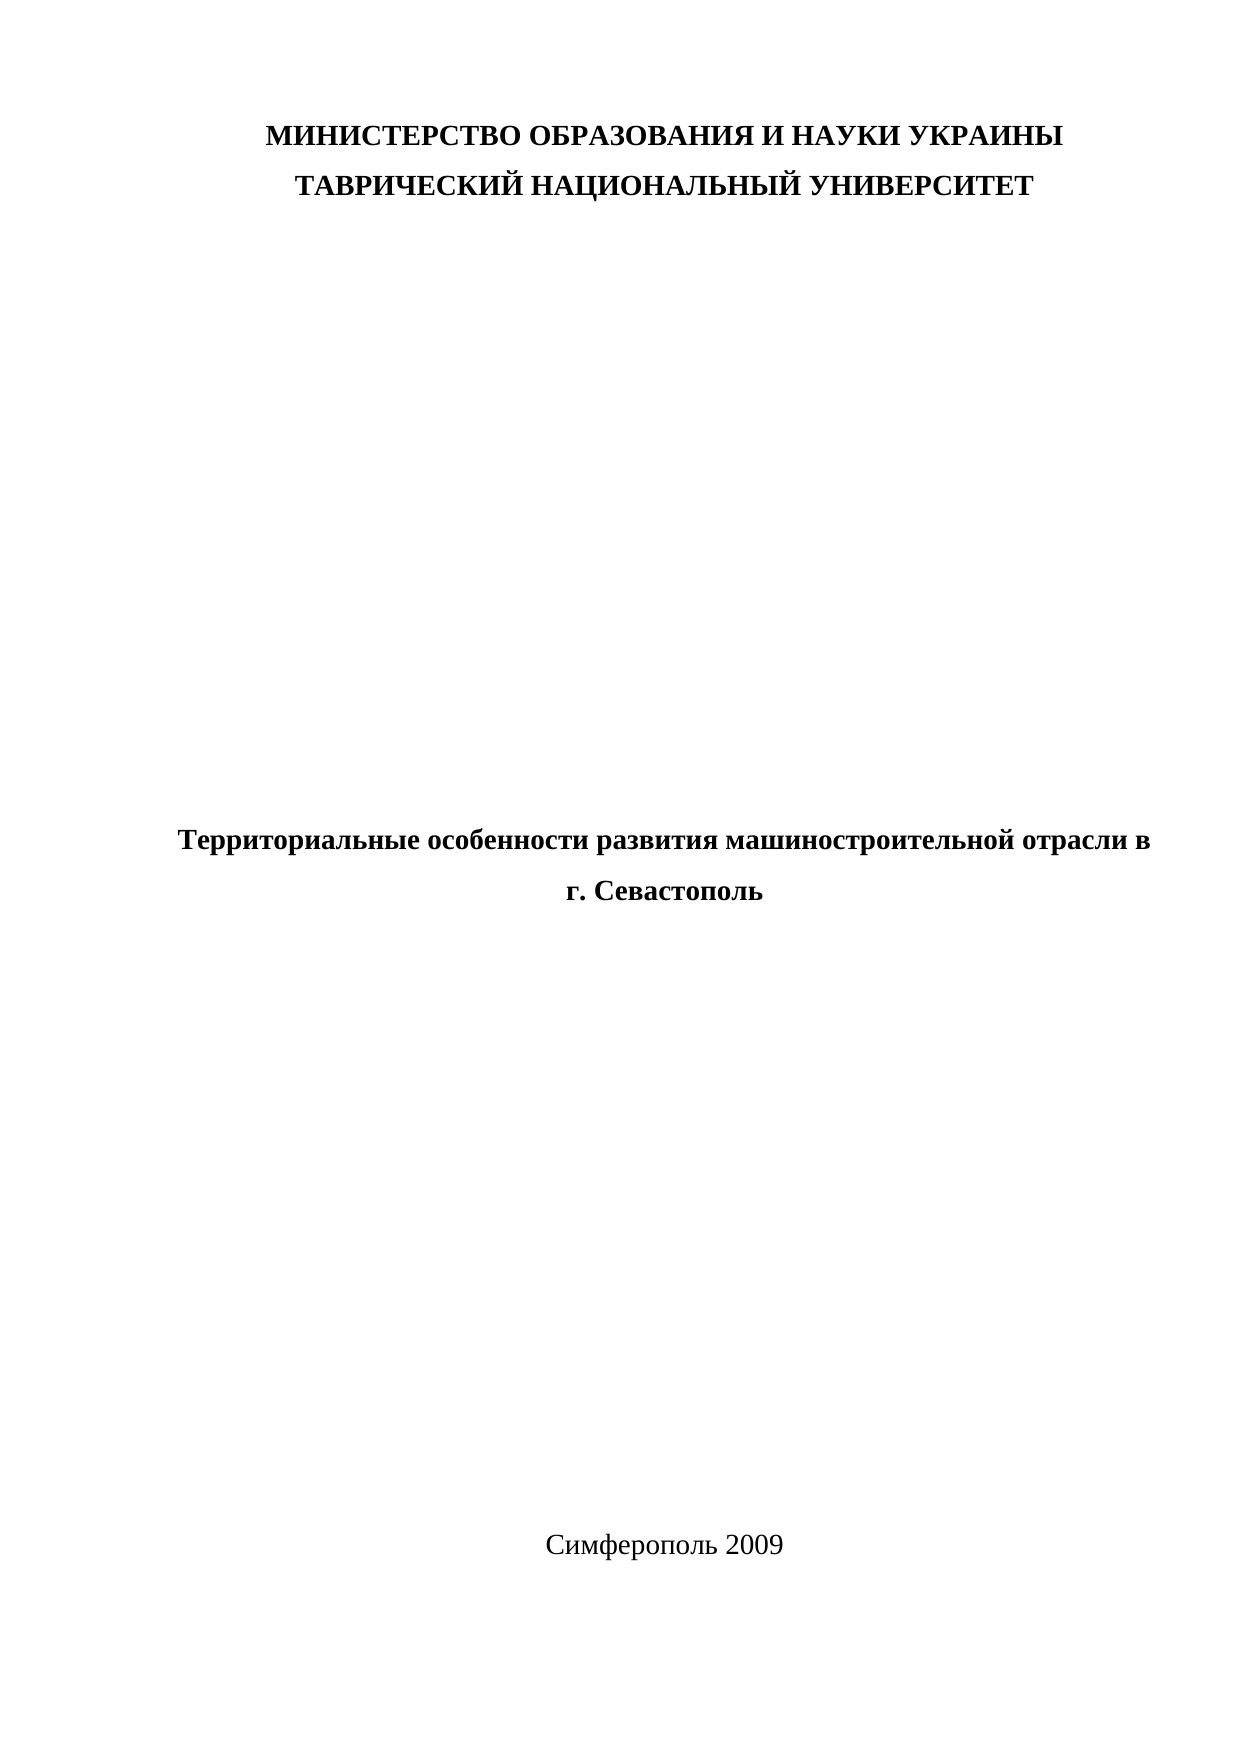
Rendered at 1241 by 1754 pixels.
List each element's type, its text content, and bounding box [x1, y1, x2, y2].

text Симферополь 2009 [177, 1527, 1152, 1560]
subtitle Территориальные особенности развития машиностроительной отрасли в г. Севастополь [177, 822, 1152, 906]
subtitle ТАВРИЧЕСКИЙ НАЦИОНАЛЬНЫЙ УНИВЕРСИТЕТ [177, 168, 1152, 202]
text МИНИСТЕРСТВО ОБРАЗОВАНИЯ И НАУКИ УКРАИНЫ [177, 118, 1152, 152]
